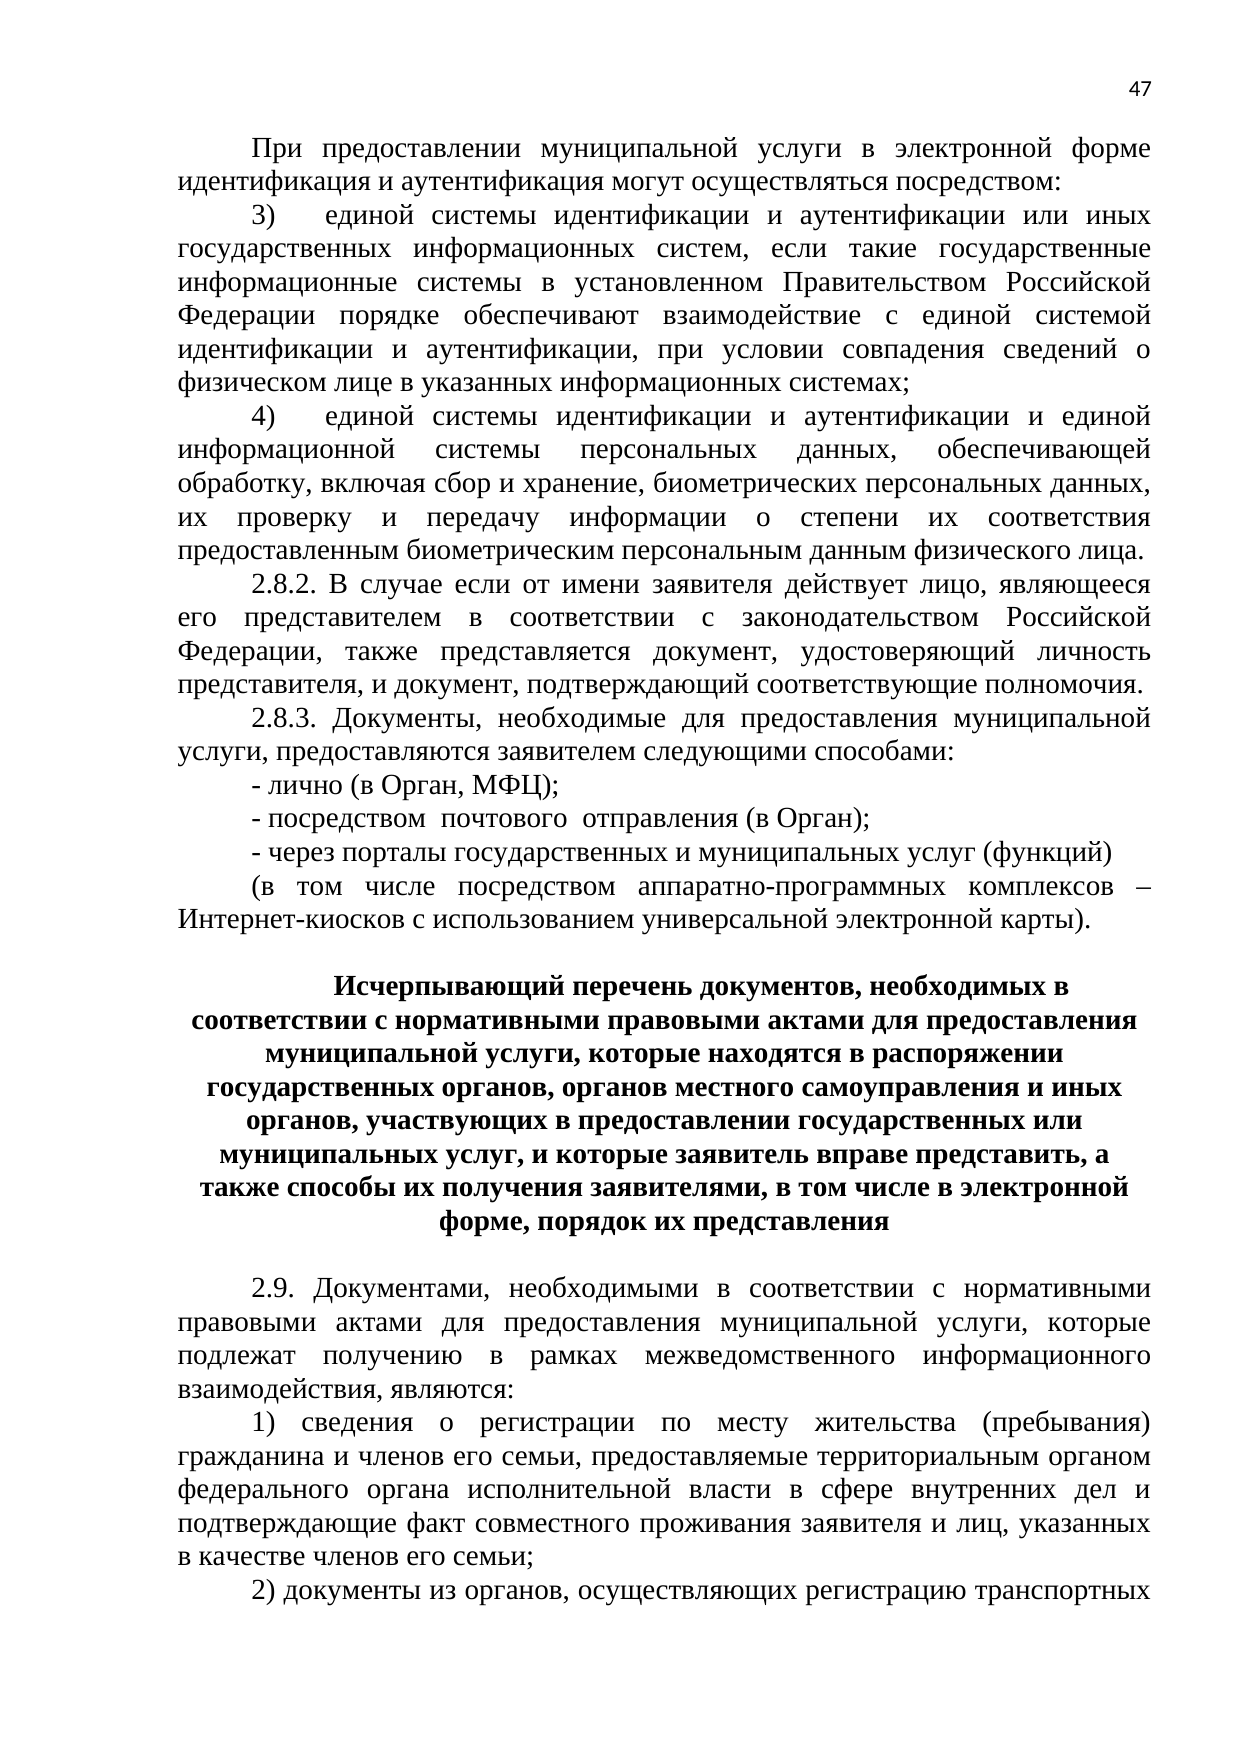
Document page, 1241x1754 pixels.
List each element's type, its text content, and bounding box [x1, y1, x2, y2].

text 1) сведения о регистрации по месту жительства (пребывания) гражданина и членов его семьи, предоставляемые территориальным органом федерального органа исполнительной власти в сфере внутренних дел и подтверждающие факт совместного проживания заявителя и лиц, указанных в качестве членов его семьи; [177, 1404, 1152, 1572]
text 2.8.3. Документы, необходимые для предоставления муниципальной услуги, предоставляются заявителем следующими способами: [177, 700, 1152, 767]
text - лично (в Орган, МФЦ); [177, 767, 1152, 801]
text 2.8.2. В случае если от имени заявителя действует лицо, являющееся его представителем в соответствии с законодательством Российской Федерации, также представляется документ, удостоверяющий личность представителя, и документ, подтверждающий соответствующие полномочия. [177, 566, 1152, 700]
text При предоставлении муниципальной услуги в электронной форме идентификация и аутентификация могут осуществляться посредством: [177, 130, 1152, 197]
text Исчерпывающий перечень документов, необходимых в соответствии с нормативными правовыми актами для предоставления муниципальной услуги, которые находятся в распоряжении государственных органов, органов местного самоуправления и иных органов, участвующих в предоставлении государственных или муниципальных услуг, и которые заявитель вправе представить, а также способы их получения заявителями, в том числе в электронной форме, порядок их представления [177, 968, 1152, 1237]
text 2.9. Документами, необходимыми в соответствии с нормативными правовыми актами для предоставления муниципальной услуги, которые подлежат получению в рамках межведомственного информационного взаимодействия, являются: [177, 1270, 1152, 1404]
list единой системы идентификации и аутентификации и единой информационной системы персональных данных, обеспечивающей обработку, включая сбор и хранение, биометрических персональных данных, их проверку и передачу информации о степени их соответствия предоставленным биометрическим персональным данным физического лица. [177, 398, 1152, 566]
list единой системы идентификации и аутентификации или иных государственных информационных систем, если такие государственные информационные системы в установленном Правительством Российской Федерации порядке обеспечивают взаимодействие с единой системой идентификации и аутентификации, при условии совпадения сведений о физическом лице в указанных информационных системах; [177, 197, 1152, 398]
text - через порталы государственных и муниципальных услуг (функций) [177, 834, 1152, 868]
text - посредством почтового отправления (в Орган); [177, 801, 1152, 834]
text (в том числе посредством аппаратно-программных комплексов – Интернет-киосков с использованием универсальной электронной карты). [177, 868, 1152, 935]
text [177, 1572, 1152, 1606]
